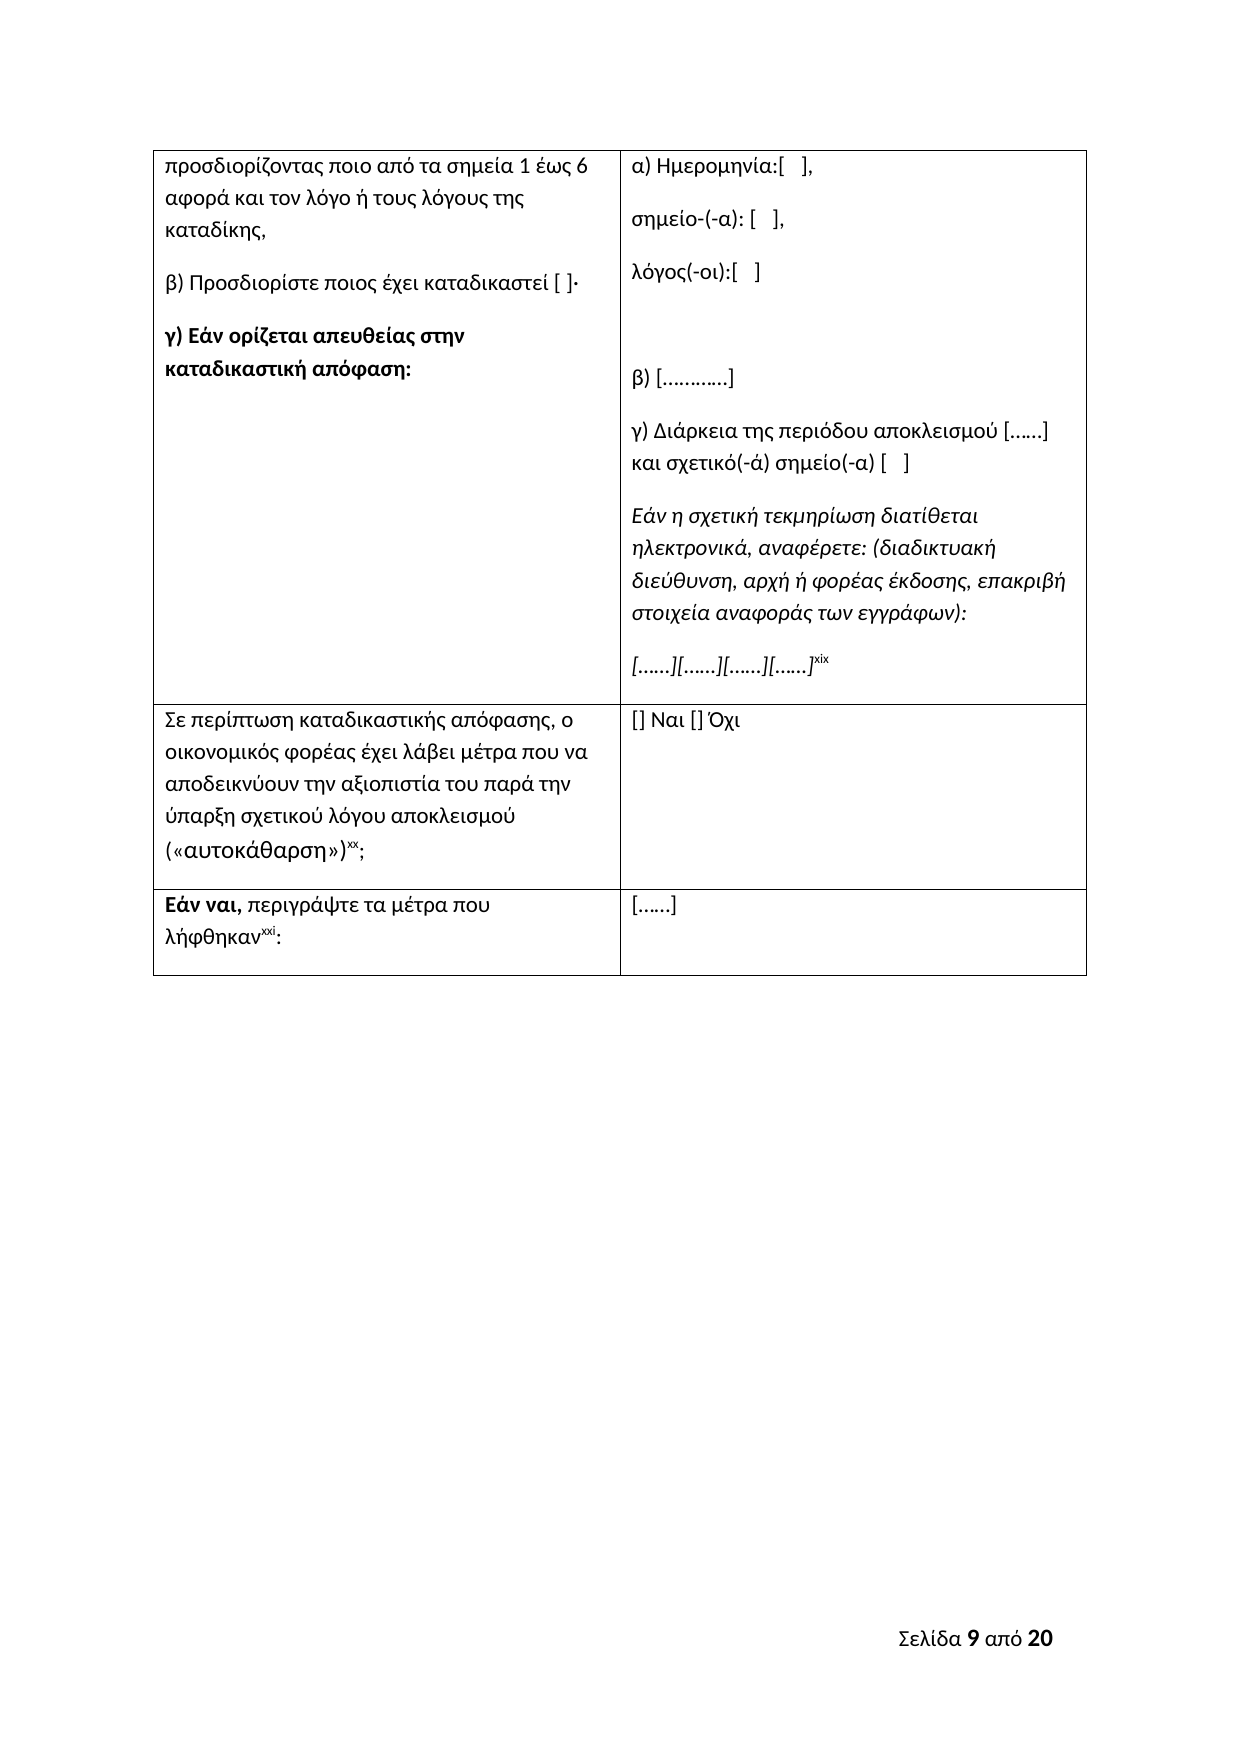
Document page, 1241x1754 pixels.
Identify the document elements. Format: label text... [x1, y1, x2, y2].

table_cell [] Ναι [] Όχι [621, 705, 1086, 889]
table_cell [154, 151, 620, 704]
table_cell Εάν ναι, περιγράψτε τα μέτρα που λήφθηκαν: [154, 890, 620, 975]
table_cell [……] [621, 890, 1086, 975]
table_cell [621, 151, 1086, 704]
table_cell Σε περίπτωση καταδικαστικής απόφασης, ο οικονομικός φορέας έχει λάβει μέτρα που να αποδεικνύουν την αξιοπιστία του παρά την ύπαρξη σχετικού λόγου αποκλεισμού («αυτοκάθαρση»); [154, 705, 620, 889]
